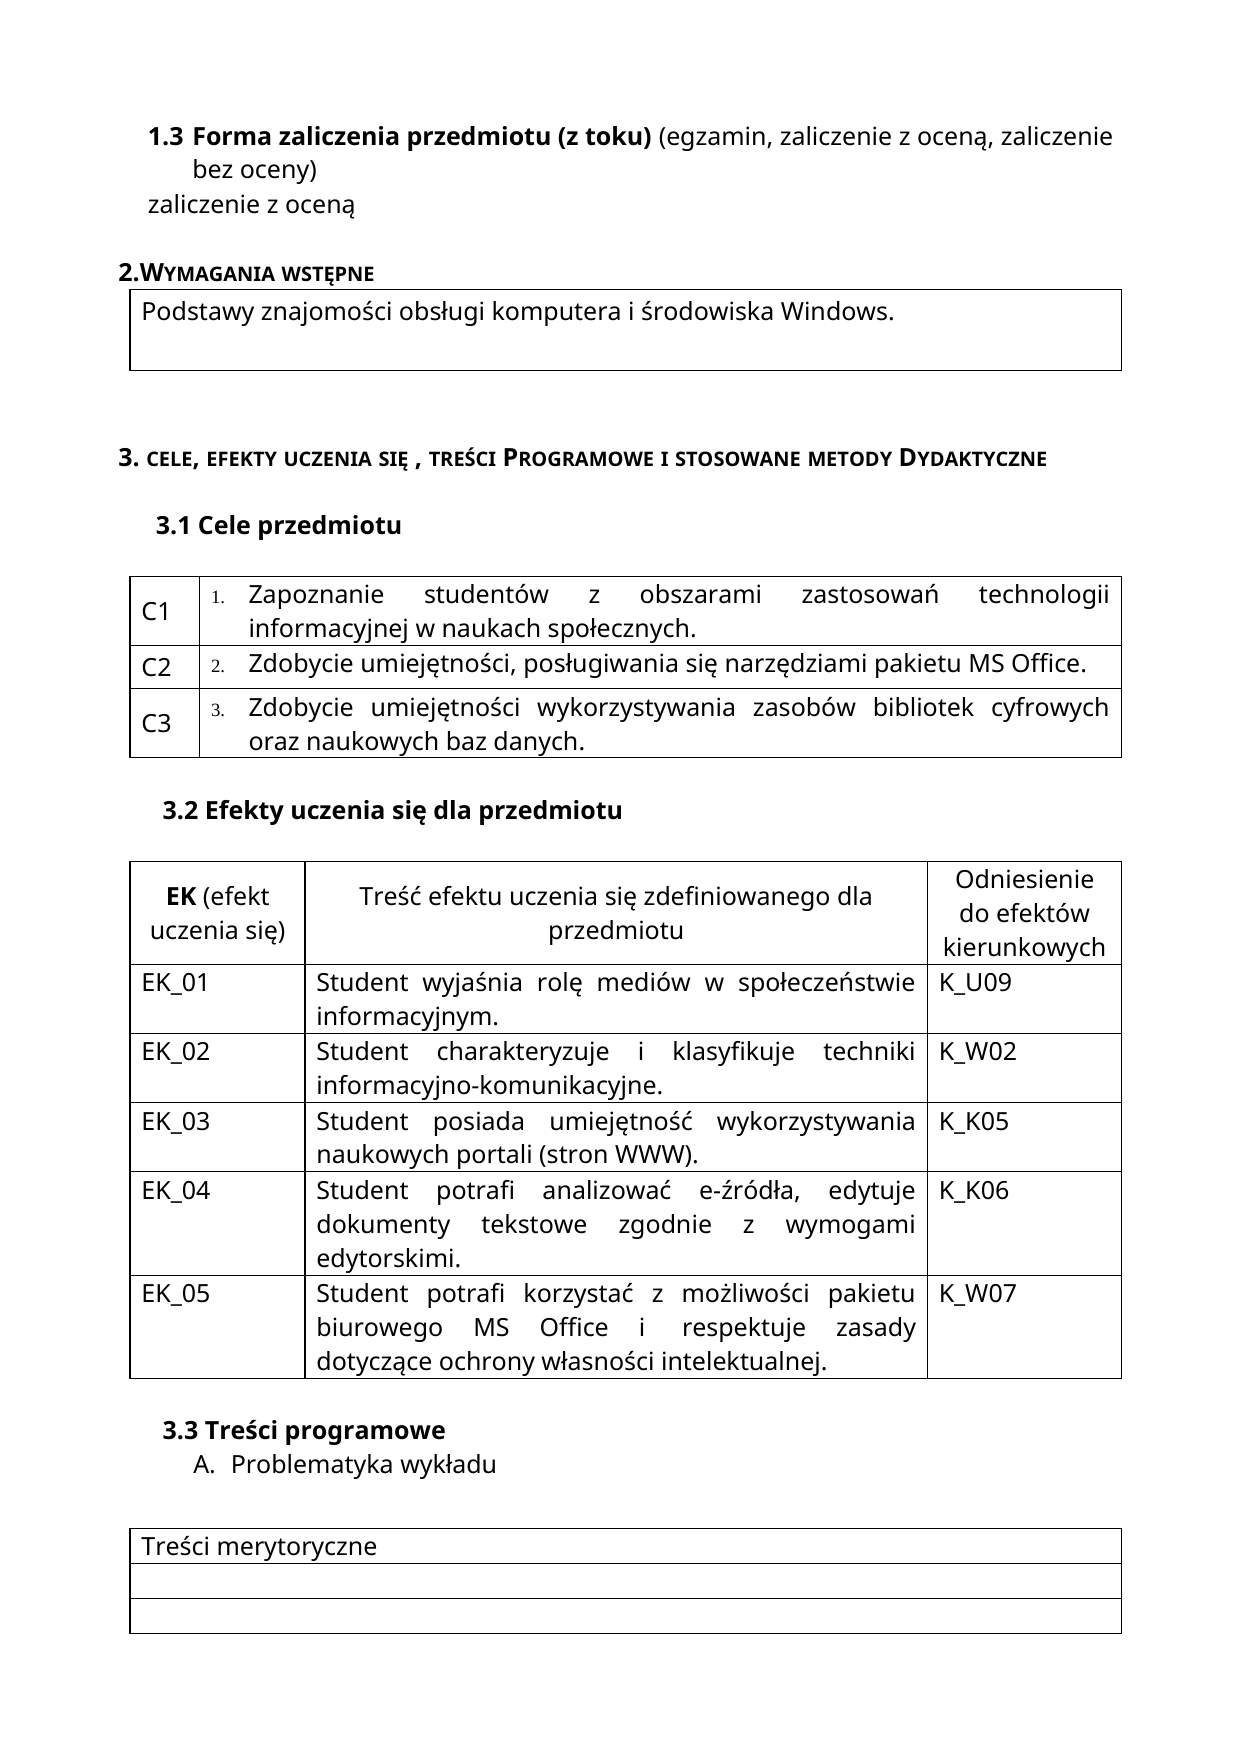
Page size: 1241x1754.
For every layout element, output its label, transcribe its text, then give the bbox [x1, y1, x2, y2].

table_cell EK_03 [131, 1103, 304, 1171]
table_cell K_W02 [928, 1034, 1121, 1102]
table_cell Student wyjaśnia rolę mediów w społeczeństwie informacyjnym. [306, 965, 927, 1033]
table_cell [131, 1599, 1121, 1633]
table_cell K_K06 [928, 1172, 1121, 1274]
table_cell K_K05 [928, 1103, 1121, 1171]
table_cell EK_04 [131, 1172, 304, 1274]
table_cell Student potrafi korzystać z możliwości pakietu biurowego MS Office i respektuje zasady dotyczące ochrony własności intelektualnej. [306, 1276, 927, 1378]
table_cell Zdobycie umiejętności, posługiwania się narzędziami pakietu MS Office. [200, 646, 1121, 688]
table_cell K_W07 [928, 1276, 1121, 1378]
list 3.3 Treści programowe [162, 1413, 1122, 1447]
text 2.Wymagania wstępne [118, 254, 1122, 288]
table_cell EK_05 [131, 1276, 304, 1378]
table_cell EK_02 [131, 1034, 304, 1102]
table_cell Student charakteryzuje i klasyfikuje techniki informacyjno-komunikacyjne. [306, 1034, 927, 1102]
text 3.1 Cele przedmiotu [156, 507, 1122, 541]
table_cell Student potrafi analizować e-źródła, edytuje dokumenty tekstowe zgodnie z wymogami edytorskimi. [306, 1172, 927, 1274]
table_cell EK_01 [131, 965, 304, 1033]
text 3.2 Efekty uczenia się dla przedmiotu [162, 792, 1122, 826]
table_cell K_U09 [928, 965, 1121, 1033]
text 3. cele, efekty uczenia się , treści Programowe i stosowane metody Dydaktyczne [118, 439, 1122, 473]
table_header C1 [131, 577, 199, 645]
table_cell Zdobycie umiejętności wykorzystywania zasobów bibliotek cyfrowych oraz naukowych baz danych. [200, 689, 1121, 757]
table_cell [131, 1564, 1121, 1598]
table_cell C3 [131, 689, 199, 757]
table_header Odniesienie do efektów kierunkowych [928, 862, 1121, 964]
text zaliczenie z oceną [148, 186, 1122, 220]
table_header EK (efekt uczenia się) [131, 862, 304, 964]
table_header Treść efektu uczenia się zdefiniowanego dla przedmiotu [306, 862, 927, 964]
table_cell Student posiada umiejętność wykorzystywania naukowych portali (stron WWW). [306, 1103, 927, 1171]
list Problematyka wykładu [193, 1447, 1122, 1481]
table_cell C2 [131, 646, 199, 688]
table_header Treści merytoryczne [131, 1529, 1121, 1563]
table_header Podstawy znajomości obsługi komputera i środowiska Windows. [131, 290, 1121, 370]
table_header Zapoznanie studentów z obszarami zastosowań technologii informacyjnej w naukach społecznych. [200, 577, 1121, 645]
text 1.3 Forma zaliczenia przedmiotu (z toku) (egzamin, zaliczenie z oceną, zaliczenie bez oceny) [148, 118, 1122, 186]
